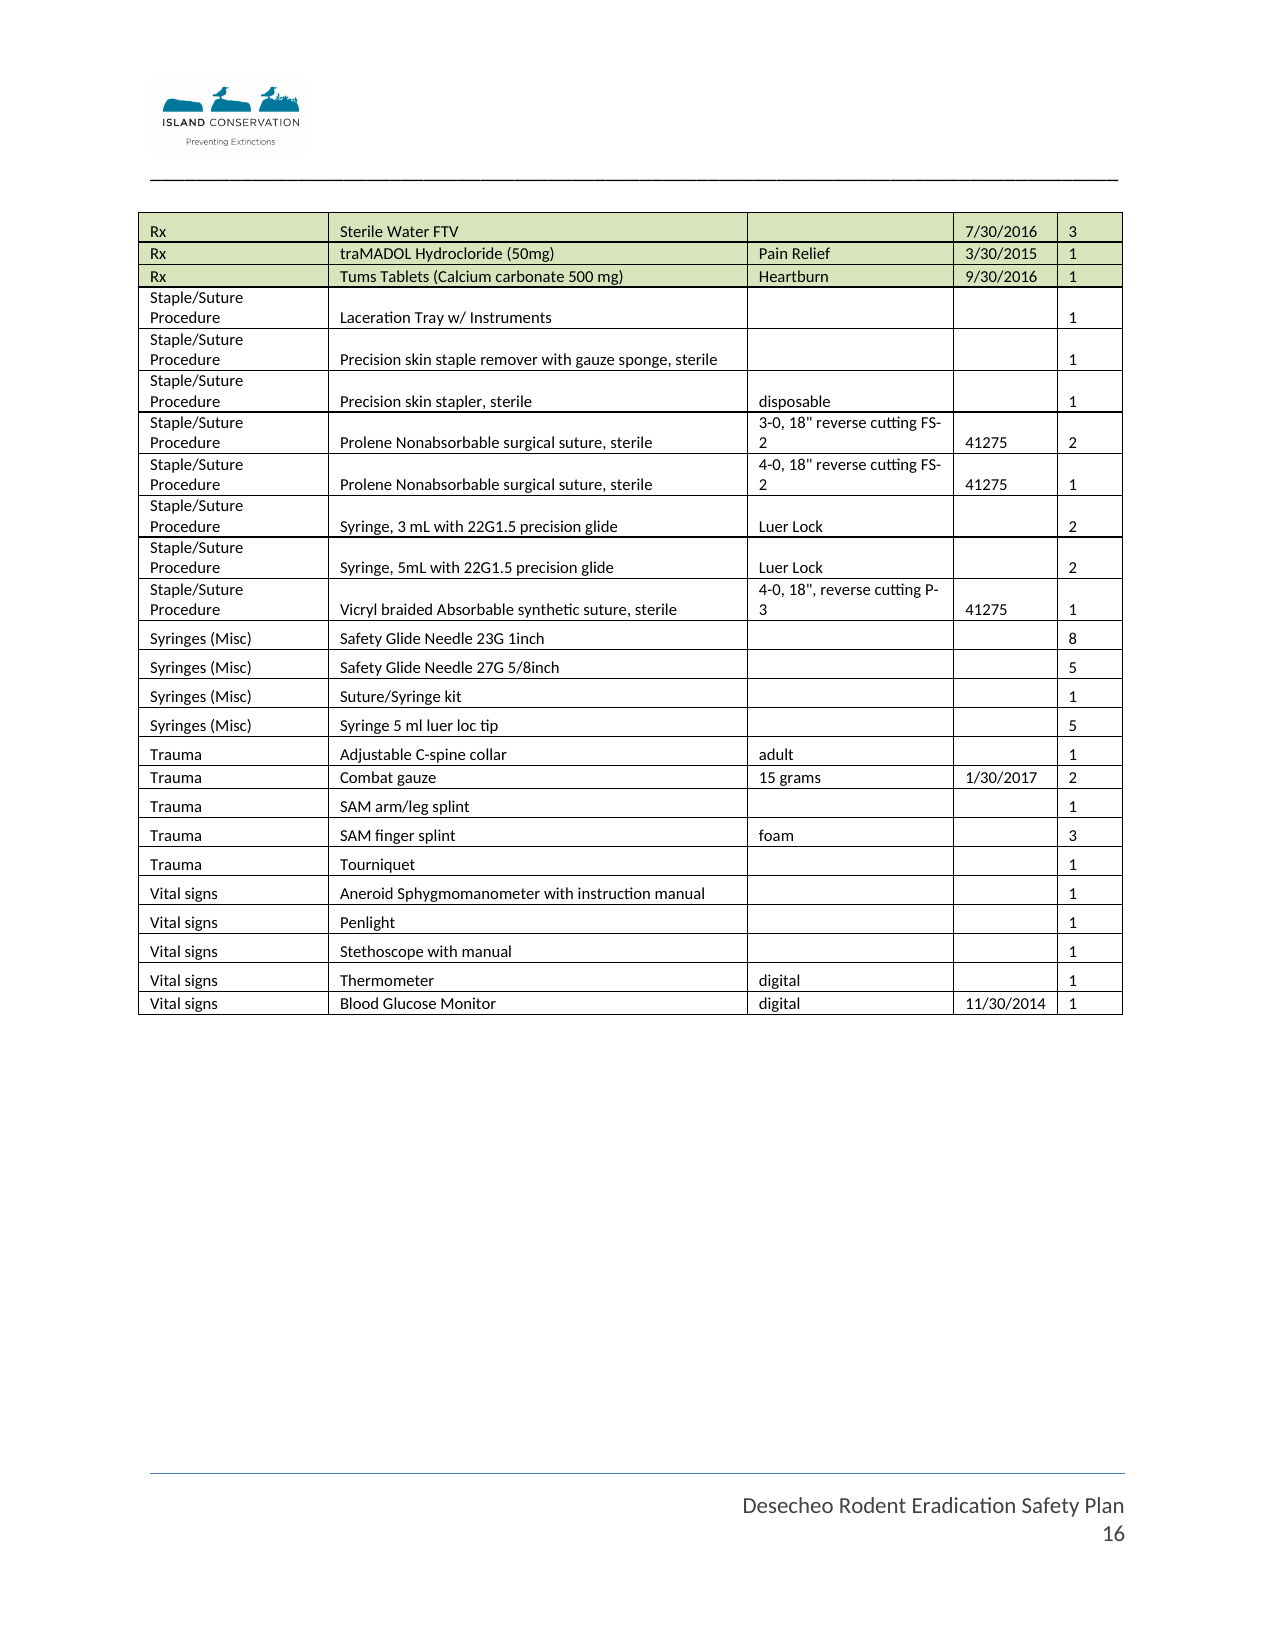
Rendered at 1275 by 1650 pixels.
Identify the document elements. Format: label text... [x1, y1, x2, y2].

table_cell 3 [1058, 818, 1122, 846]
table_cell Staple/Suture Procedure [139, 538, 328, 578]
table_cell Heartburn [748, 265, 953, 286]
table_cell [954, 905, 1057, 933]
table_cell Precision skin stapler, sterile [329, 371, 747, 411]
table_cell 41275 [954, 454, 1057, 495]
table_cell Syringes (Misc) [139, 679, 328, 707]
table_cell 1 [1058, 265, 1122, 286]
table_cell 1 [1058, 876, 1122, 904]
table_cell Syringe, 5mL with 22G1.5 precision glide [329, 538, 747, 578]
table_cell [954, 789, 1057, 817]
table_cell 3-0, 18" reverse cutting FS-2 [748, 413, 953, 453]
table_cell 1 [1058, 737, 1122, 765]
table_cell Aneroid Sphygmomanometer with instruction manual [329, 876, 747, 904]
table_cell SAM finger splint [329, 818, 747, 846]
table_cell 1 [1058, 579, 1122, 620]
table_cell Vicryl braided Absorbable synthetic suture, sterile [329, 579, 747, 620]
table_cell [954, 934, 1057, 962]
table_cell [748, 650, 953, 678]
table_cell 7/30/2016 [954, 213, 1057, 241]
table_cell [954, 371, 1057, 411]
table_cell [954, 963, 1057, 991]
table_cell Luer Lock [748, 538, 953, 578]
table_cell [748, 288, 953, 328]
table_cell digital [748, 992, 953, 1013]
table_cell Luer Lock [748, 496, 953, 536]
table_cell Tums Tablets (Calcium carbonate 500 mg) [329, 265, 747, 286]
table_cell 2 [1058, 496, 1122, 536]
table_cell [748, 905, 953, 933]
table_cell Trauma [139, 818, 328, 846]
table_cell Rx [139, 213, 328, 241]
table_cell foam [748, 818, 953, 846]
table_cell 3/30/2015 [954, 243, 1057, 264]
table_cell Thermometer [329, 963, 747, 991]
table_cell Pain Relief [748, 243, 953, 264]
table_cell Syringe 5 ml luer loc tip [329, 708, 747, 736]
table_cell [748, 789, 953, 817]
table_cell digital [748, 963, 953, 991]
table_cell Precision skin staple remover with gauze sponge, sterile [329, 329, 747, 370]
table_cell 1 [1058, 371, 1122, 411]
table_cell Staple/Suture Procedure [139, 371, 328, 411]
table_cell [954, 621, 1057, 649]
table_cell [748, 213, 953, 241]
table_cell [748, 876, 953, 904]
table_cell Adjustable C-spine collar [329, 737, 747, 765]
table_cell 1 [1058, 992, 1122, 1013]
table_cell 8 [1058, 621, 1122, 649]
table_cell Rx [139, 243, 328, 264]
table_cell Stethoscope with manual [329, 934, 747, 962]
table_cell 9/30/2016 [954, 265, 1057, 286]
table_cell 1 [1058, 847, 1122, 875]
table_cell 2 [1058, 413, 1122, 453]
table_cell Combat gauze [329, 766, 747, 787]
table_cell [954, 708, 1057, 736]
table_cell Staple/Suture Procedure [139, 329, 328, 370]
table_cell Sterile Water FTV [329, 213, 747, 241]
table_cell [954, 288, 1057, 328]
table_cell Syringe, 3 mL with 22G1.5 precision glide [329, 496, 747, 536]
table_cell Trauma [139, 766, 328, 787]
table_cell 11/30/2014 [954, 992, 1057, 1013]
table_cell [954, 329, 1057, 370]
table_cell Staple/Suture Procedure [139, 579, 328, 620]
table_cell Vital signs [139, 905, 328, 933]
table_cell 2 [1058, 766, 1122, 787]
table_cell Staple/Suture Procedure [139, 454, 328, 495]
table_cell Syringes (Misc) [139, 708, 328, 736]
table_cell [954, 496, 1057, 536]
table_cell SAM arm/leg splint [329, 789, 747, 817]
table_cell 5 [1058, 650, 1122, 678]
table_cell 1 [1058, 905, 1122, 933]
table_cell 1 [1058, 934, 1122, 962]
table_cell [748, 621, 953, 649]
table_cell 1 [1058, 963, 1122, 991]
table_cell 1 [1058, 454, 1122, 495]
table_cell 2 [1058, 538, 1122, 578]
table_cell 4-0, 18" reverse cutting FS-2 [748, 454, 953, 495]
table_cell Blood Glucose Monitor [329, 992, 747, 1013]
table_cell 15 grams [748, 766, 953, 787]
table_cell 1 [1058, 288, 1122, 328]
table_cell [954, 737, 1057, 765]
table_cell 41275 [954, 413, 1057, 453]
table_cell [954, 818, 1057, 846]
table_cell Suture/Syringe kit [329, 679, 747, 707]
table_cell Safety Glide Needle 23G 1inch [329, 621, 747, 649]
table_cell Staple/Suture Procedure [139, 288, 328, 328]
table_cell Tourniquet [329, 847, 747, 875]
table_cell Trauma [139, 847, 328, 875]
table_cell Vital signs [139, 963, 328, 991]
table_cell Staple/Suture Procedure [139, 496, 328, 536]
table_cell Laceration Tray w/ Instruments [329, 288, 747, 328]
table_cell [748, 847, 953, 875]
table_cell Trauma [139, 737, 328, 765]
table_cell adult [748, 737, 953, 765]
table_cell [748, 934, 953, 962]
table_cell Vital signs [139, 934, 328, 962]
table_cell 5 [1058, 708, 1122, 736]
table_cell [954, 876, 1057, 904]
table_cell Prolene Nonabsorbable surgical suture, sterile [329, 413, 747, 453]
table_cell 41275 [954, 579, 1057, 620]
table_cell [748, 708, 953, 736]
table_cell Syringes (Misc) [139, 621, 328, 649]
table_cell Rx [139, 265, 328, 286]
table_cell Syringes (Misc) [139, 650, 328, 678]
table_cell 3 [1058, 213, 1122, 241]
table_cell Safety Glide Needle 27G 5/8inch [329, 650, 747, 678]
table_cell 4-0, 18", reverse cutting P-3 [748, 579, 953, 620]
table_cell [748, 679, 953, 707]
table_cell 1 [1058, 789, 1122, 817]
table_cell [954, 538, 1057, 578]
table_cell Vital signs [139, 876, 328, 904]
table_cell Trauma [139, 789, 328, 817]
table_cell [748, 329, 953, 370]
table_cell Prolene Nonabsorbable surgical suture, sterile [329, 454, 747, 495]
table_cell 1 [1058, 243, 1122, 264]
table_cell disposable [748, 371, 953, 411]
table_cell 1 [1058, 329, 1122, 370]
table_cell 1/30/2017 [954, 766, 1057, 787]
table_cell Penlight [329, 905, 747, 933]
table_cell [954, 650, 1057, 678]
table_cell [954, 847, 1057, 875]
table_cell traMADOL Hydrocloride (50mg) [329, 243, 747, 264]
table_cell Vital signs [139, 992, 328, 1013]
table_cell Staple/Suture Procedure [139, 413, 328, 453]
table_cell 1 [1058, 679, 1122, 707]
table_cell [954, 679, 1057, 707]
picture [150, 75, 310, 157]
